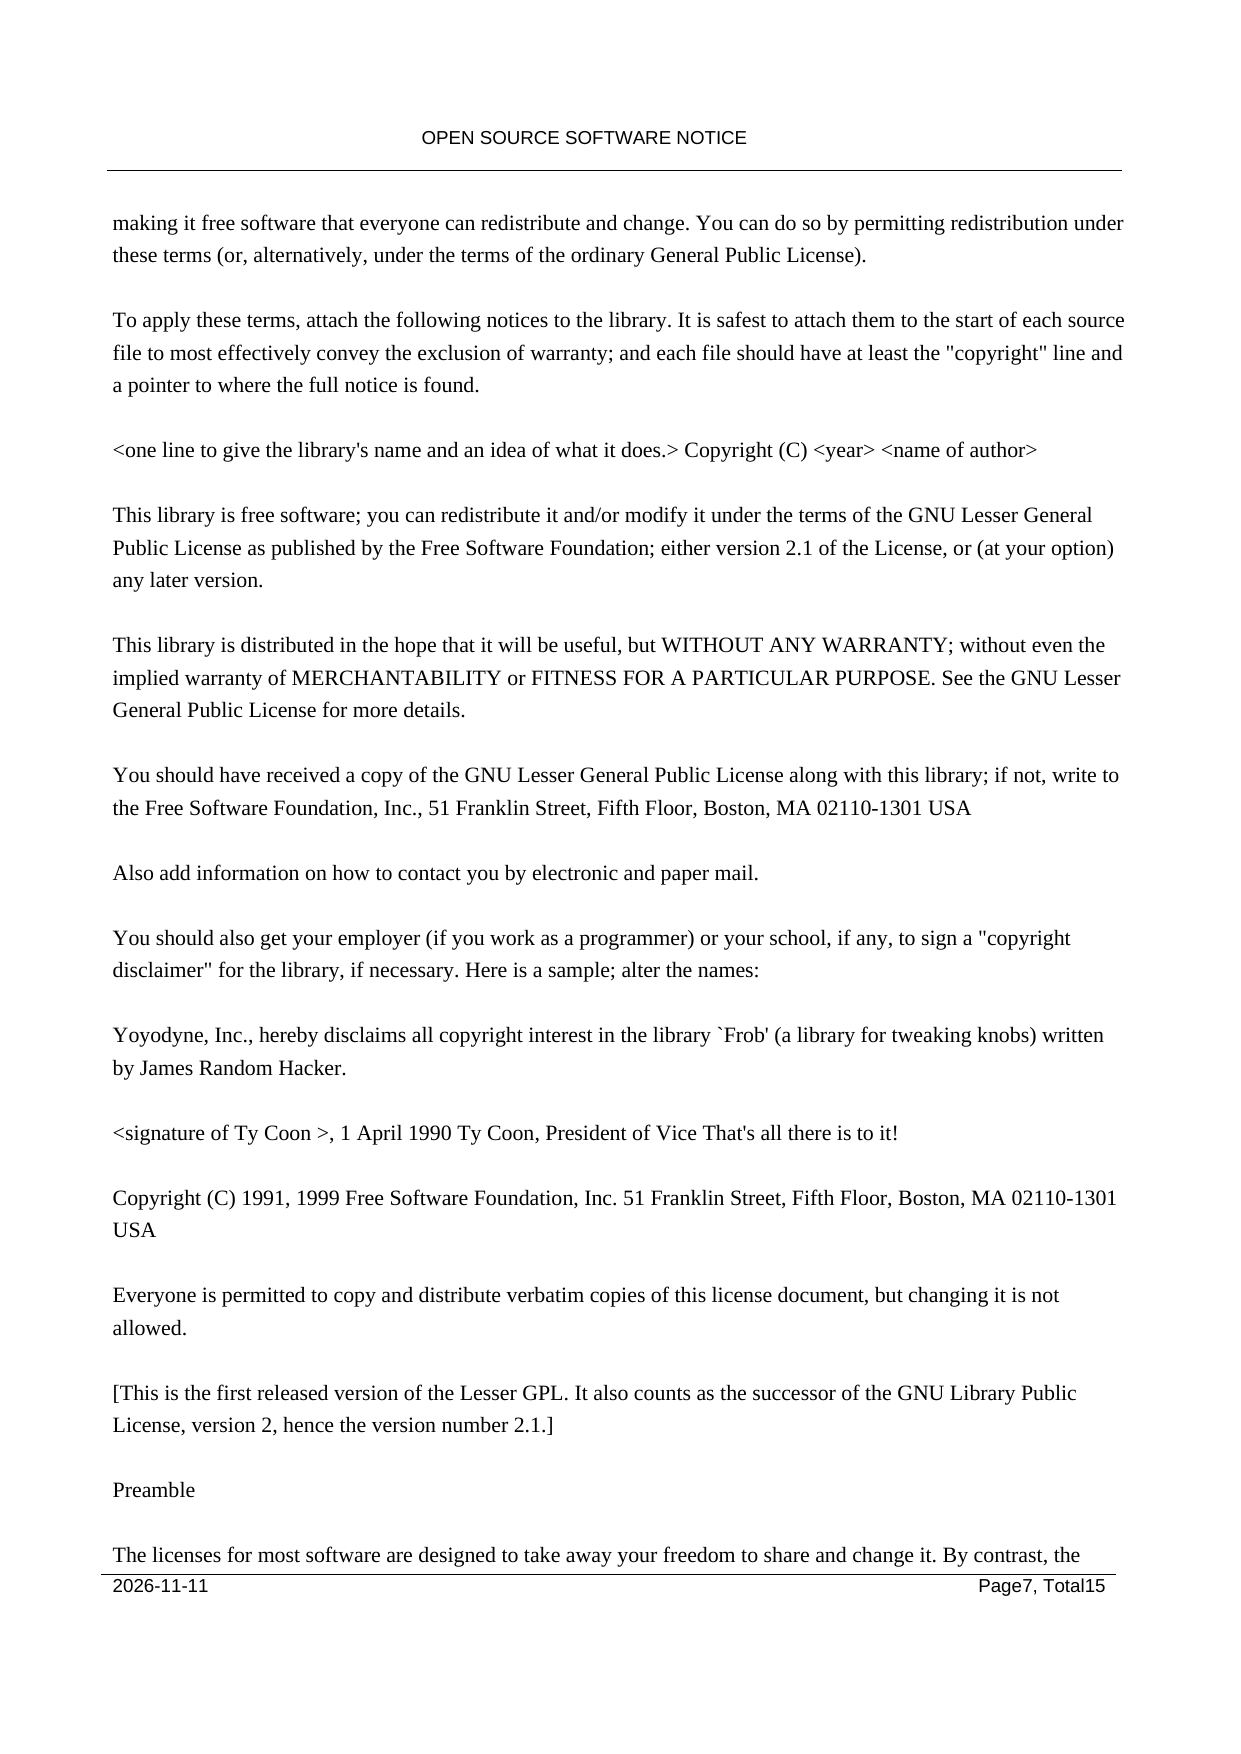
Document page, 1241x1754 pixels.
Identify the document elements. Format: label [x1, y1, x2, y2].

text [112, 206, 1128, 1571]
